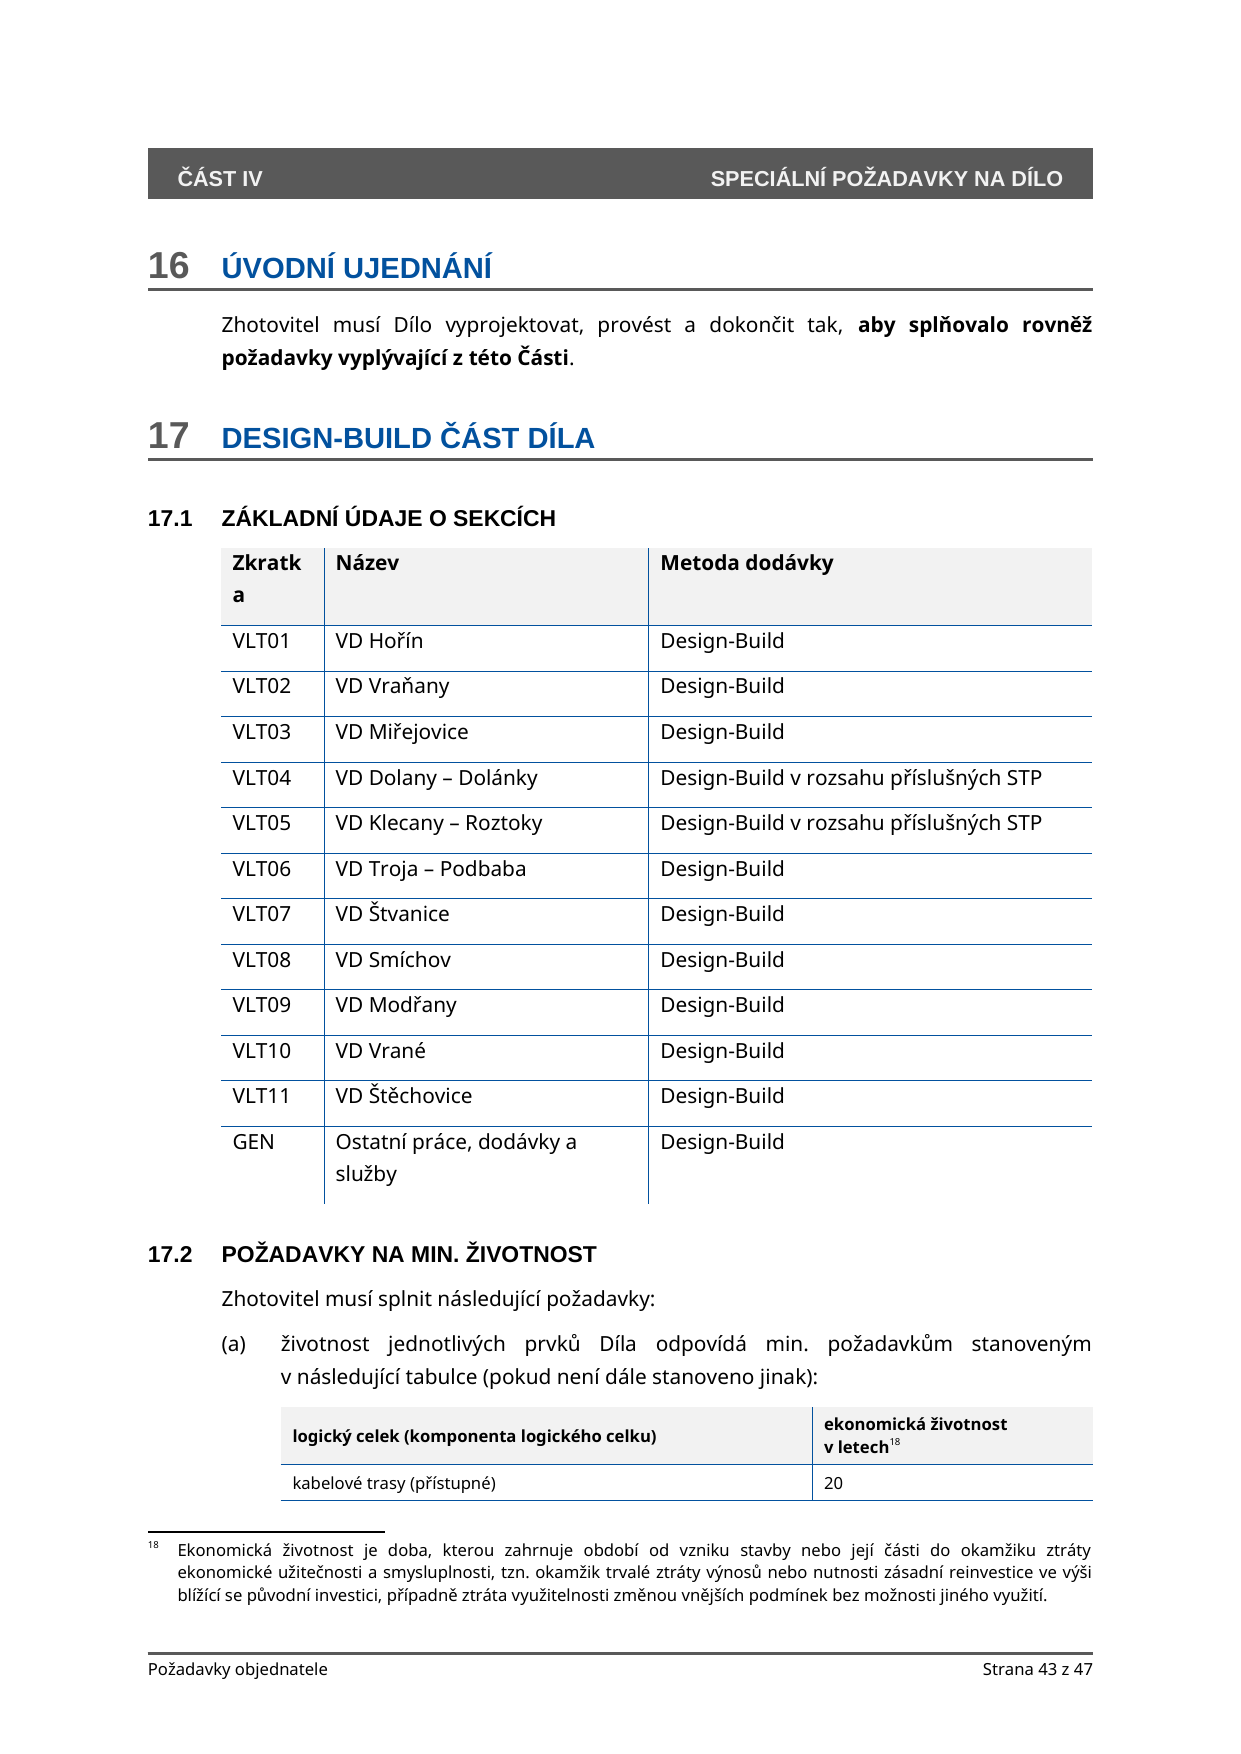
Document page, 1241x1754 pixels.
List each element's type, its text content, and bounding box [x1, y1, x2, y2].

text Požadavky na min. životnost [148, 1241, 1093, 1268]
table_cell VD Smíchov [325, 945, 648, 989]
table_cell VD Modřany [325, 990, 648, 1035]
text Design-Build část díla [148, 413, 1093, 458]
table_cell VLT03 [221, 717, 324, 762]
text Úvodní ujednání [148, 243, 1093, 288]
table_cell VLT07 [221, 899, 324, 944]
table_cell Design-Build v rozsahu příslušných STP [649, 808, 1092, 853]
table_header Název [325, 548, 648, 625]
table_cell VD Štěchovice [325, 1081, 648, 1126]
table_cell VLT02 [221, 672, 324, 716]
table_cell VLT10 [221, 1036, 324, 1080]
table_cell Design-Build [649, 672, 1092, 716]
table_cell VD Vraňany [325, 672, 648, 716]
table_cell 20 [813, 1465, 1093, 1500]
text Základní údaje o sekcích [148, 505, 1093, 532]
text životnost jednotlivých prvků Díla odpovídá min. požadavkům stanoveným v následující tabulce (pokud není dále stanoveno jinak): [221, 1329, 1093, 1390]
table_cell VD Hořín [325, 626, 648, 671]
table_cell kabelové trasy (přístupné) [281, 1465, 812, 1500]
table_cell VLT05 [221, 808, 324, 853]
table_cell Design-Build v rozsahu příslušných STP [649, 763, 1092, 807]
table_header Zkratka [221, 548, 324, 625]
table_cell Design-Build [649, 854, 1092, 898]
table_cell Design-Build [649, 945, 1092, 989]
table_cell GEN [221, 1127, 324, 1204]
text Zhotovitel musí splnit následující požadavky: [221, 1284, 1093, 1313]
table_cell VLT06 [221, 854, 324, 898]
text Zhotovitel musí Dílo vyprojektovat, provést a dokončit tak, aby splňovalo rovněž požadavky vyplývající z této Části. [221, 310, 1093, 371]
table_cell VD Vrané [325, 1036, 648, 1080]
table_cell Design-Build [649, 1081, 1092, 1126]
table_cell VLT11 [221, 1081, 324, 1126]
table_cell Design-Build [649, 899, 1092, 944]
table_cell VD Miřejovice [325, 717, 648, 762]
table_cell VLT04 [221, 763, 324, 807]
table_cell VD Troja – Podbaba [325, 854, 648, 898]
table_cell Design-Build [649, 990, 1092, 1035]
table_cell Ostatní práce, dodávky a služby [325, 1127, 648, 1204]
table_cell VLT09 [221, 990, 324, 1035]
table_header logický celek (komponenta logického celku) [281, 1407, 812, 1464]
table_cell Design-Build [649, 1036, 1092, 1080]
table_cell Design-Build [649, 626, 1092, 671]
text ČÁST IV SPECIÁLNÍ POŽADAVKY NA DÍLO [148, 148, 1093, 193]
table_header Metoda dodávky [649, 548, 1092, 625]
table_cell VLT01 [221, 626, 324, 671]
table_cell VD Dolany – Dolánky [325, 763, 648, 807]
table_cell Design-Build [649, 1127, 1092, 1204]
table_cell VLT08 [221, 945, 324, 989]
table_cell VD Štvanice [325, 899, 648, 944]
table_cell Design-Build [649, 717, 1092, 762]
table_header ekonomická životnost v letech [813, 1407, 1093, 1464]
table_cell VD Klecany – Roztoky [325, 808, 648, 853]
